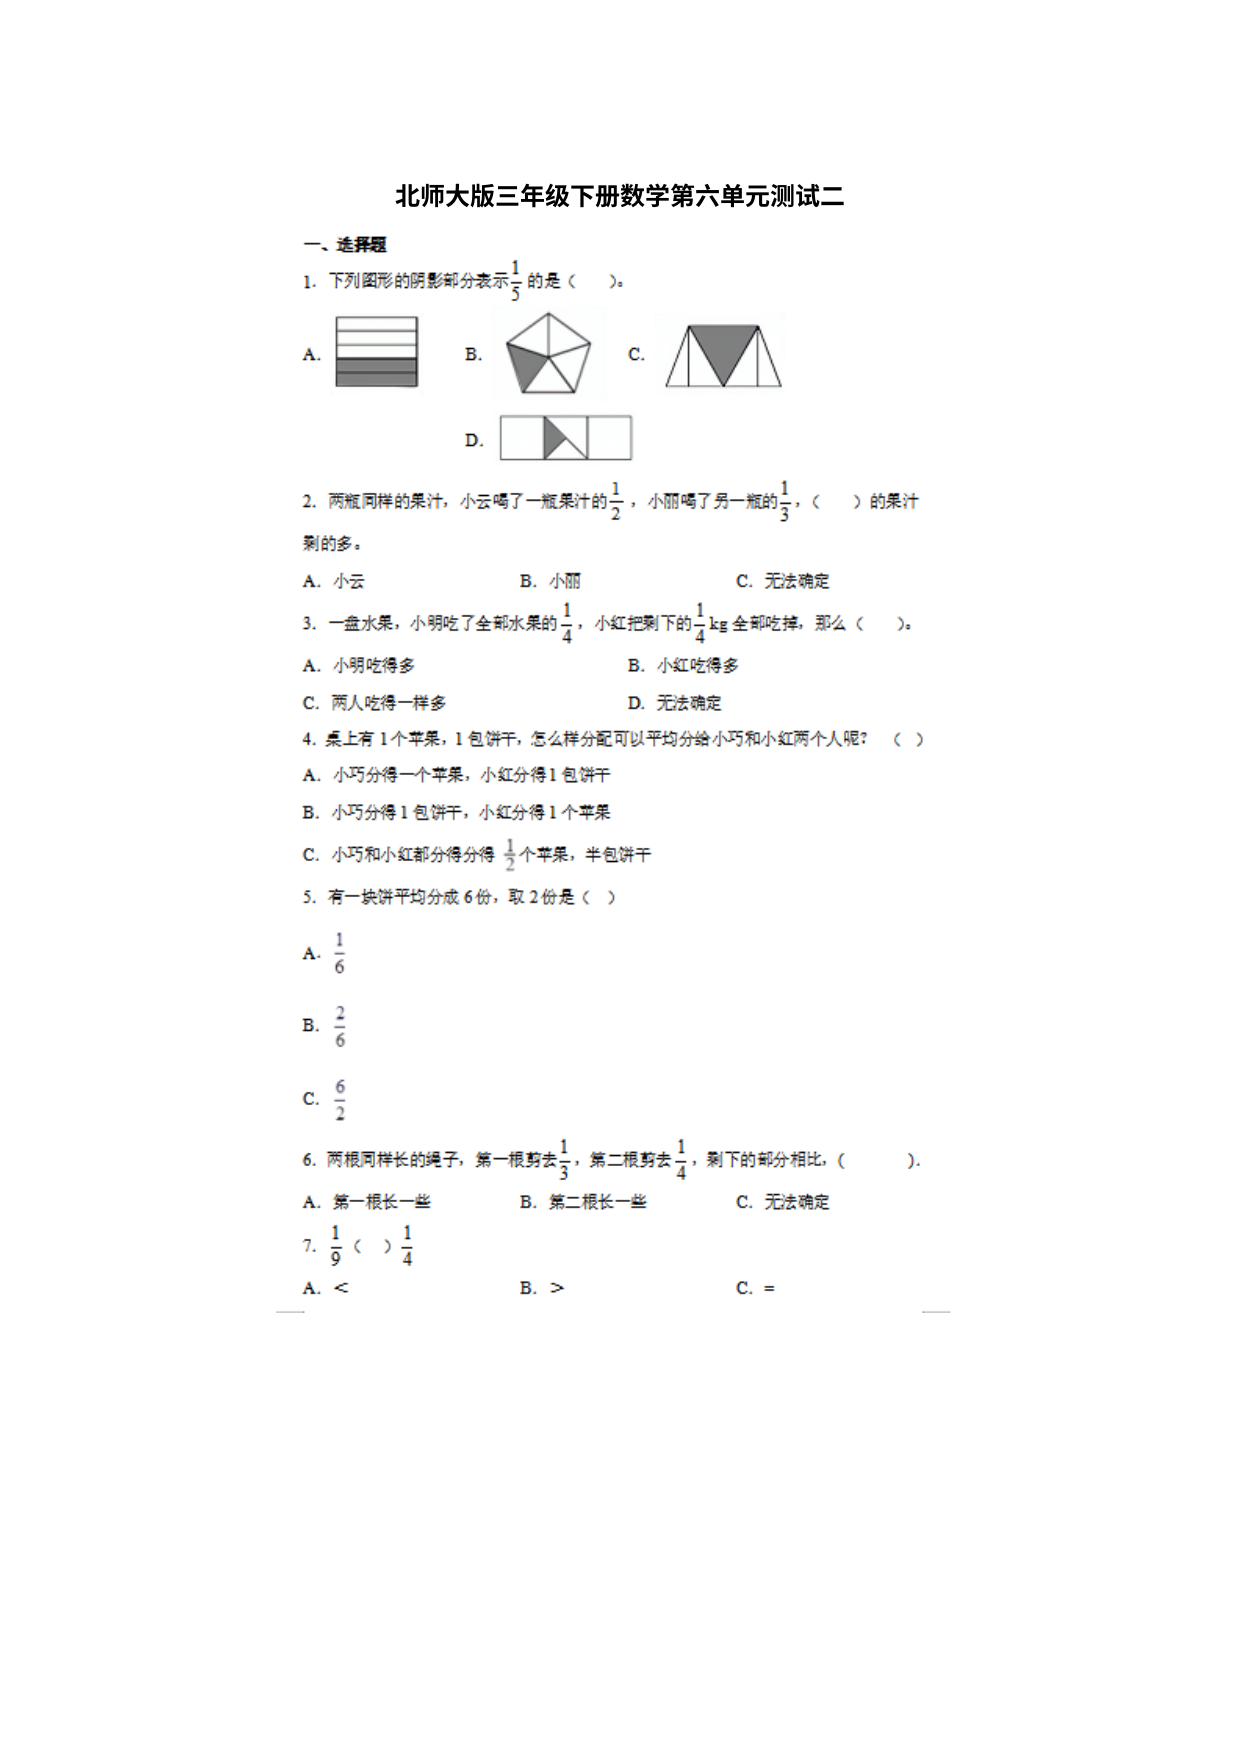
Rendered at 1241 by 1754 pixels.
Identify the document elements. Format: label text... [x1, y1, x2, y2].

text 北师大版三年级下册数学第六单元测试二 [187, 162, 1053, 227]
picture [264, 227, 976, 1313]
